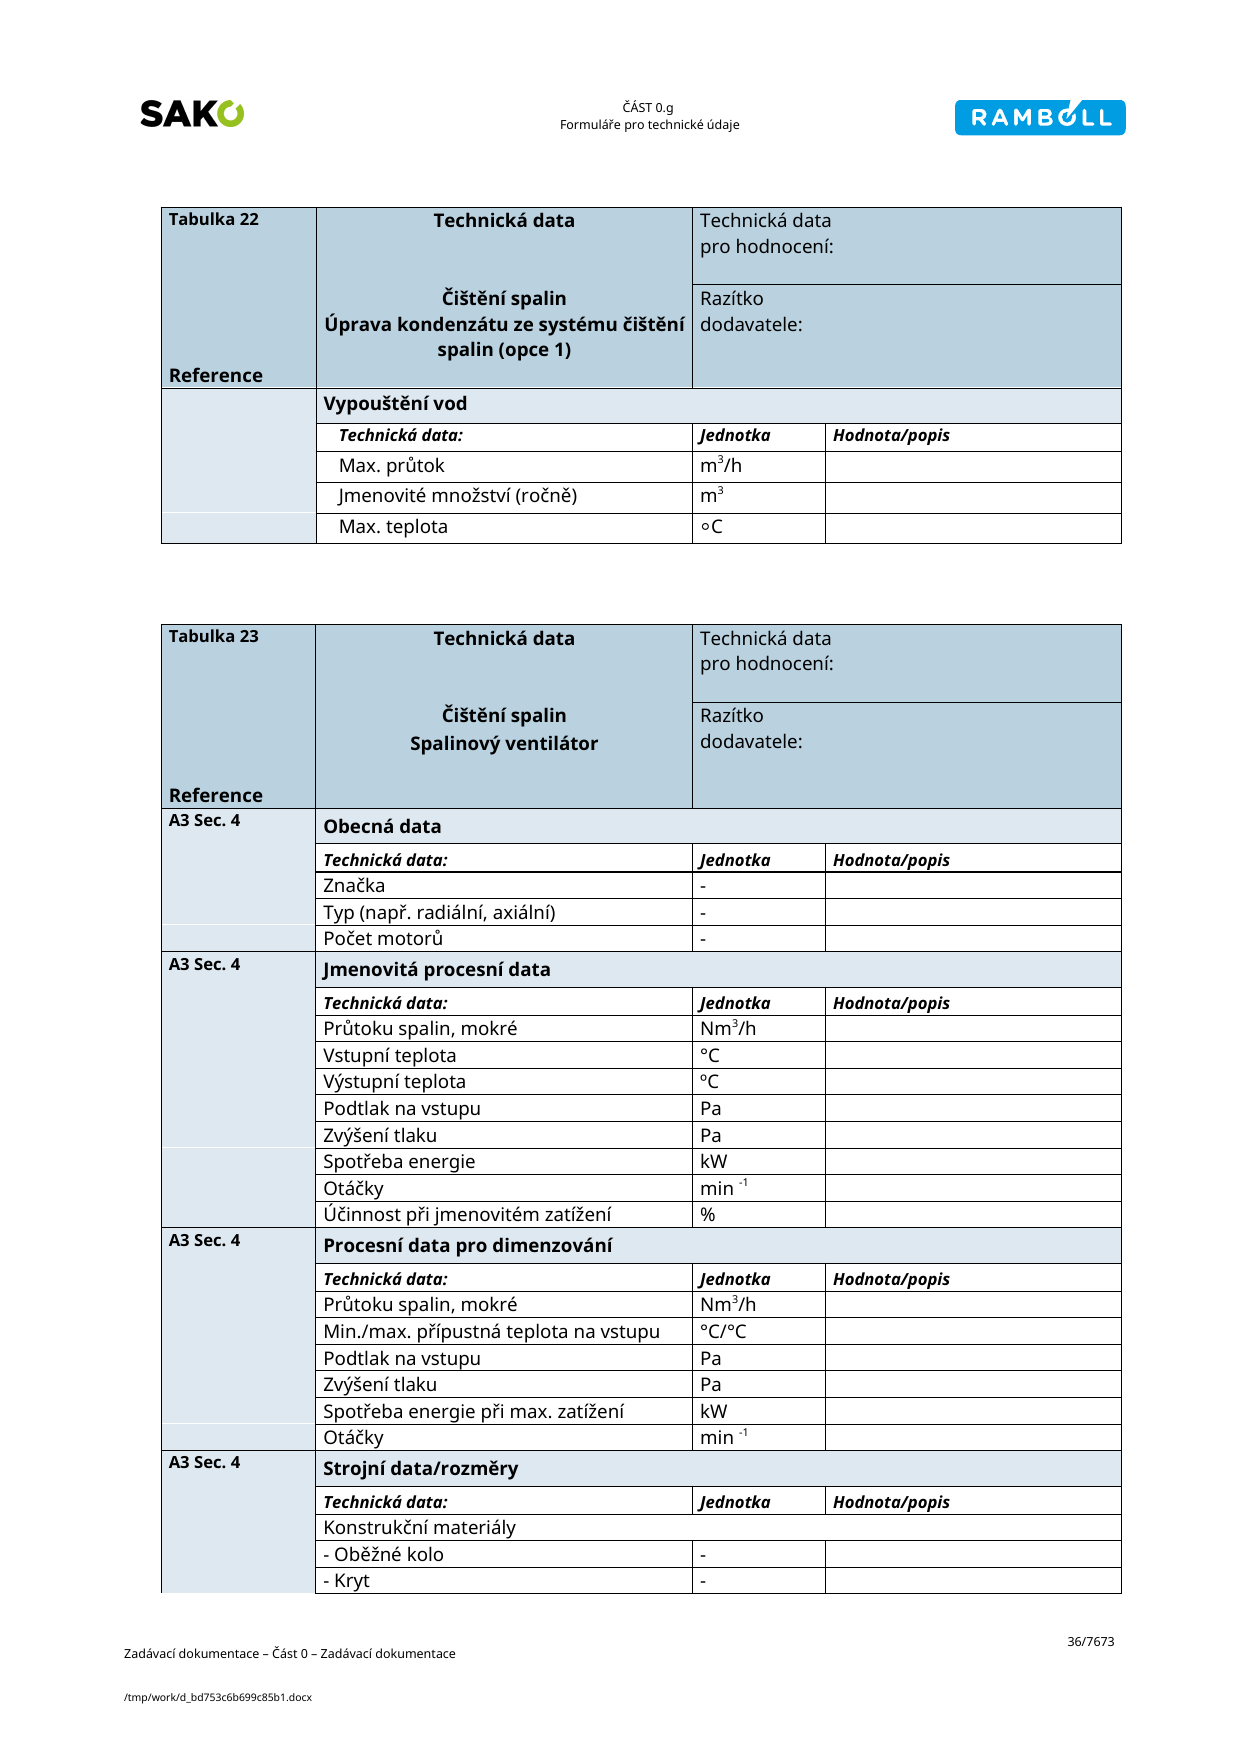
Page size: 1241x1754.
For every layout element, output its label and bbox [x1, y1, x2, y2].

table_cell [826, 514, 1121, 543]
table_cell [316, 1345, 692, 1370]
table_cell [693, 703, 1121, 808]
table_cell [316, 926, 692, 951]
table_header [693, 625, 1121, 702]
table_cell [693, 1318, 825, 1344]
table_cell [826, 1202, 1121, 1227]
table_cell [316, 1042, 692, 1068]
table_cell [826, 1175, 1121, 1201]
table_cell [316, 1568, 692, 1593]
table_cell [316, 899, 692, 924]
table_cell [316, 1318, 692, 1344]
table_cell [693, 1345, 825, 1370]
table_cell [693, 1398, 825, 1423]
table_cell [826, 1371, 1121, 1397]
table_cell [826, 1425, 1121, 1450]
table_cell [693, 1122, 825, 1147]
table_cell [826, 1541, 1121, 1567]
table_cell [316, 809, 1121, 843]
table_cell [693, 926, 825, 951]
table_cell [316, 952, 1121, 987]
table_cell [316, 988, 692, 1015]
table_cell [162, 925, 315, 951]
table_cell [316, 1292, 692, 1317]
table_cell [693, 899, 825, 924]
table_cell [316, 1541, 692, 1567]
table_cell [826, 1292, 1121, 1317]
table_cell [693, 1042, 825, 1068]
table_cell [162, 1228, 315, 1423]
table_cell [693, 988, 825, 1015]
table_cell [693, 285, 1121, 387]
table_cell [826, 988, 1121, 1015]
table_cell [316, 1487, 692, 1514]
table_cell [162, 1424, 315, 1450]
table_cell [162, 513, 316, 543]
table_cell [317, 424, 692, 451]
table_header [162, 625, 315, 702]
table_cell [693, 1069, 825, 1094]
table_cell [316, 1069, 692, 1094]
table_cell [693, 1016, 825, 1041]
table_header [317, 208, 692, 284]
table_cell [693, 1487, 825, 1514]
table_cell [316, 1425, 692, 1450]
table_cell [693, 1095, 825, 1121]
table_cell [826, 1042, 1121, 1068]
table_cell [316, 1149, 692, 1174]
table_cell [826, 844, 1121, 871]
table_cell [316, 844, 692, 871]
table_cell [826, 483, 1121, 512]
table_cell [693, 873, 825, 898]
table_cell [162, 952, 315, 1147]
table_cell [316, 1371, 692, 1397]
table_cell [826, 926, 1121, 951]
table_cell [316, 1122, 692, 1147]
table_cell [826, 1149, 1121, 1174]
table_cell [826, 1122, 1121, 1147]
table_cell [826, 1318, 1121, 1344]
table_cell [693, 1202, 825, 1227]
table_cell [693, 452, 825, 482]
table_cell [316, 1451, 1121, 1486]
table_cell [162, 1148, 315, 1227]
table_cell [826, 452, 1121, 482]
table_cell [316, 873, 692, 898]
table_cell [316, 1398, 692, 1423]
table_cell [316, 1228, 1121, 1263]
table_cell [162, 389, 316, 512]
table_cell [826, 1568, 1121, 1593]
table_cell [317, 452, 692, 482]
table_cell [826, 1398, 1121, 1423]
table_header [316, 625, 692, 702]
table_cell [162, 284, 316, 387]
picture [140, 100, 244, 127]
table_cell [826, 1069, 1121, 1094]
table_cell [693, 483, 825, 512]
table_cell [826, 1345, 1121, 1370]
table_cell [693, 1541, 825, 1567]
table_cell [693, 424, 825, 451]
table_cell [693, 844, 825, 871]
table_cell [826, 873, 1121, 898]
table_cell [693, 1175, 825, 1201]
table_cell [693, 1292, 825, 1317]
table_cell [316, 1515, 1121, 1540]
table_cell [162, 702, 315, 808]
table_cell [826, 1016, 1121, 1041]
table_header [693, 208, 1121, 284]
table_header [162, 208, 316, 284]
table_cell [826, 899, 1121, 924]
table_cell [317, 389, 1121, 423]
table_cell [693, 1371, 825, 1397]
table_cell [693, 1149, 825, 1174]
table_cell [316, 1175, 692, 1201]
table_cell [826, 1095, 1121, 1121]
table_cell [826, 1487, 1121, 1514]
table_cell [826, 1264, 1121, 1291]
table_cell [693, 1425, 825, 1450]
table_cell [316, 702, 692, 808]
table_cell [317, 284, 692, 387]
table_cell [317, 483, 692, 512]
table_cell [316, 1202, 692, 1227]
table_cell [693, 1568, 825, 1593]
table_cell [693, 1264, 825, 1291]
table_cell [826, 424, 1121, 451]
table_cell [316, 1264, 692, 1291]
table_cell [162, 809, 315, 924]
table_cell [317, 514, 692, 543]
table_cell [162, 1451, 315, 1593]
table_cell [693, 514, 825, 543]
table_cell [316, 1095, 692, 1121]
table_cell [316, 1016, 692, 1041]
